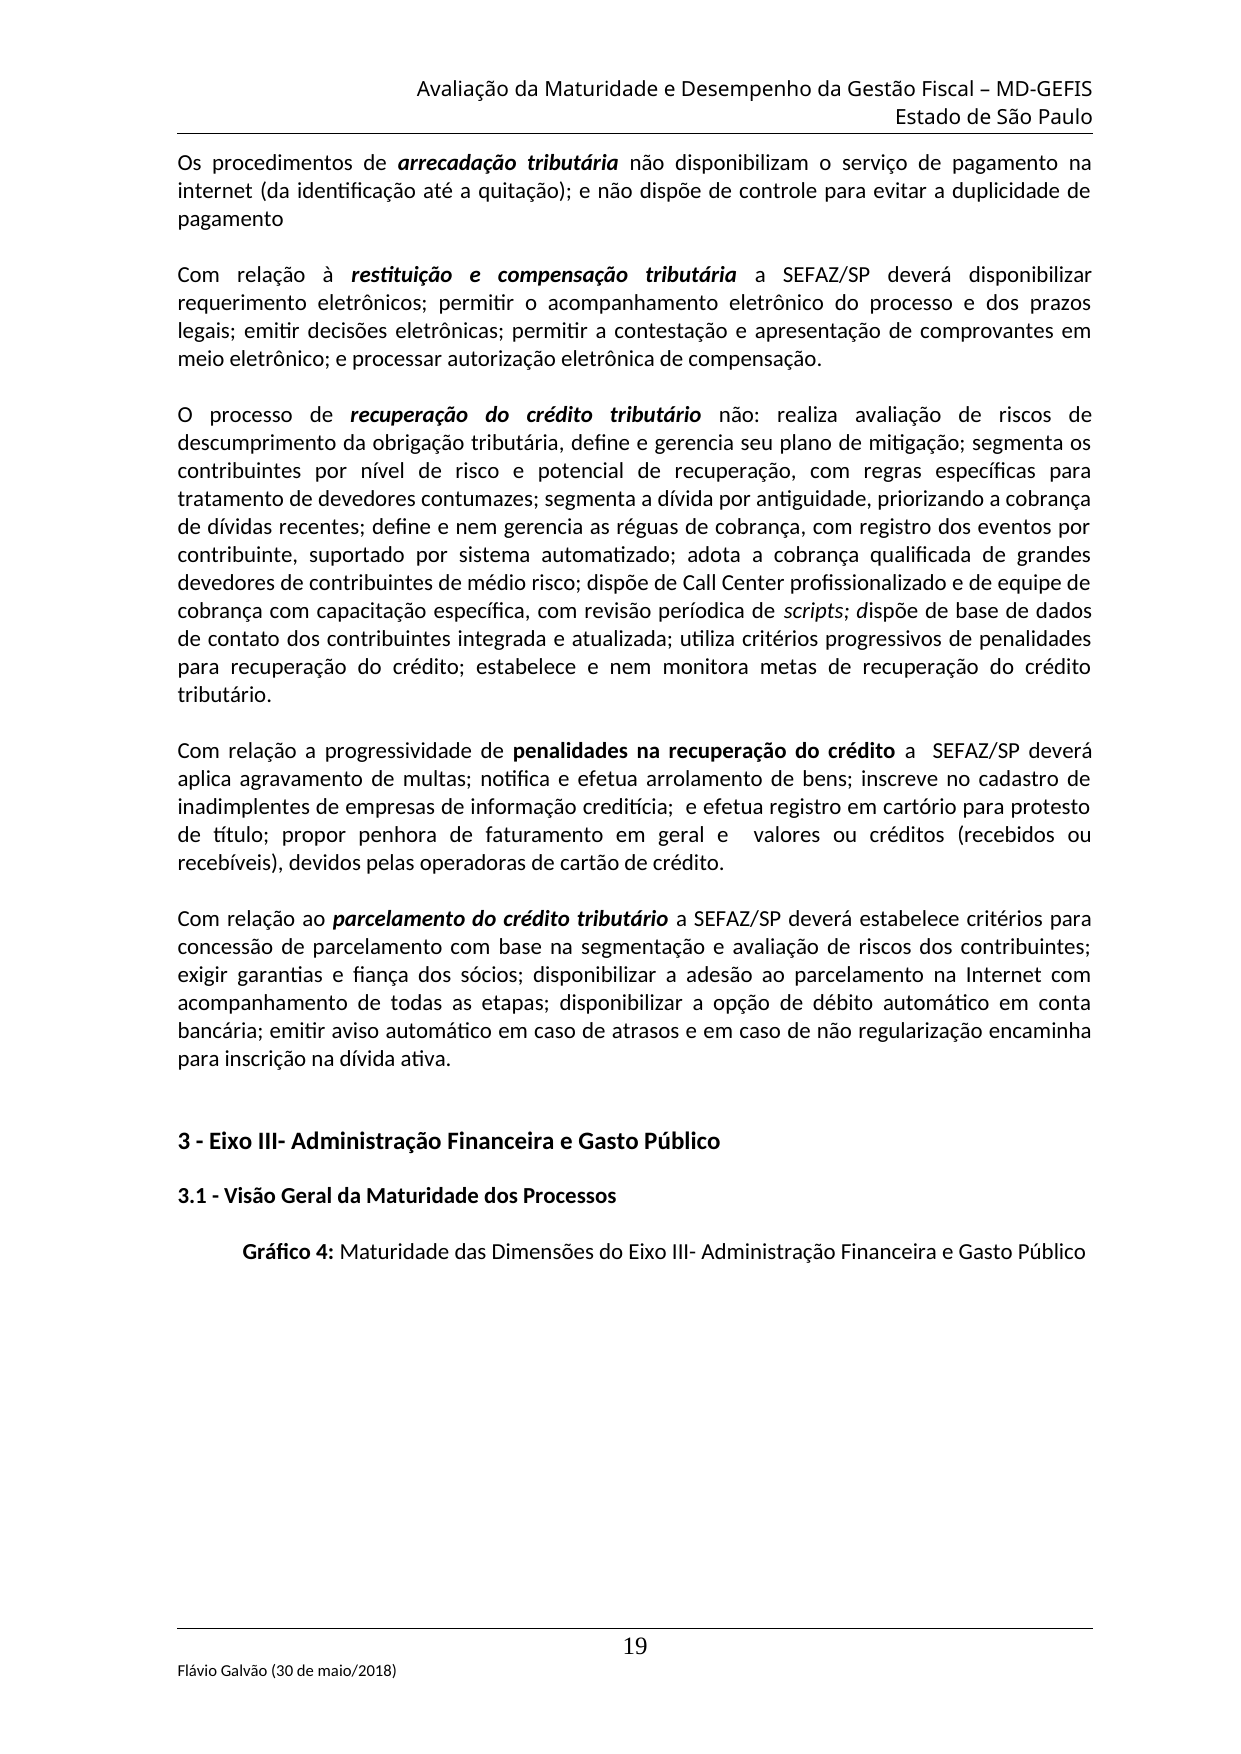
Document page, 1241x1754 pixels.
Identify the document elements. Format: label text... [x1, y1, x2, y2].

text Com relação à restituição e compensação tributária a SEFAZ/SP deverá disponibilizar requerimento eletrônicos; permitir o acompanhamento eletrônico do processo e dos prazos legais; emitir decisões eletrônicas; permitir a contestação e apresentação de comprovantes em meio eletrônico; e processar autorização eletrônica de compensação. [177, 260, 1093, 372]
text O processo de recuperação do crédito tributário não: realiza avaliação de riscos de descumprimento da obrigação tributária, define e gerencia seu plano de mitigação; segmenta os contribuintes por nível de risco e potencial de recuperação, com regras específicas para tratamento de devedores contumazes; segmenta a dívida por antiguidade, priorizando a cobrança de dívidas recentes; define e nem gerencia as réguas de cobrança, com registro dos eventos por contribuinte, suportado por sistema automatizado; adota a cobrança qualificada de grandes devedores de contribuintes de médio risco; dispõe de Call Center profissionalizado e de equipe de cobrança com capacitação específica, com revisão períodica de scripts; dispõe de base de dados de contato dos contribuintes integrada e atualizada; utiliza critérios progressivos de penalidades para recuperação do crédito; estabelece e nem monitora metas de recuperação do crédito tributário. [177, 400, 1093, 708]
subtitle 3.1 - Visão Geral da Maturidade dos Processos [177, 1181, 1093, 1209]
text Gráfico 4: Maturidade das Dimensões do Eixo III- Administração Financeira e Gasto Público [207, 1237, 1122, 1265]
text Com relação a progressividade de penalidades na recuperação do crédito a SEFAZ/SP deverá aplica agravamento de multas; notifica e efetua arrolamento de bens; inscreve no cadastro de inadimplentes de empresas de informação creditícia; e efetua registro em cartório para protesto de título; propor penhora de faturamento em geral e valores ou créditos (recebidos ou recebíveis), devidos pelas operadoras de cartão de crédito. [177, 736, 1093, 876]
text Com relação ao parcelamento do crédito tributário a SEFAZ/SP deverá estabelece critérios para concessão de parcelamento com base na segmentação e avaliação de riscos dos contribuintes; exigir garantias e fiança dos sócios; disponibilizar a adesão ao parcelamento na Internet com acompanhamento de todas as etapas; disponibilizar a opção de débito automático em conta bancária; emitir aviso automático em caso de atrasos e em caso de não regularização encaminha para inscrição na dívida ativa. [177, 904, 1093, 1072]
text Os procedimentos de arrecadação tributária não disponibilizam o serviço de pagamento na internet (da identificação até a quitação); e não dispõe de controle para evitar a duplicidade de pagamento [177, 148, 1093, 232]
subtitle 3 - Eixo III- Administração Financeira e Gasto Público [177, 1125, 1093, 1156]
